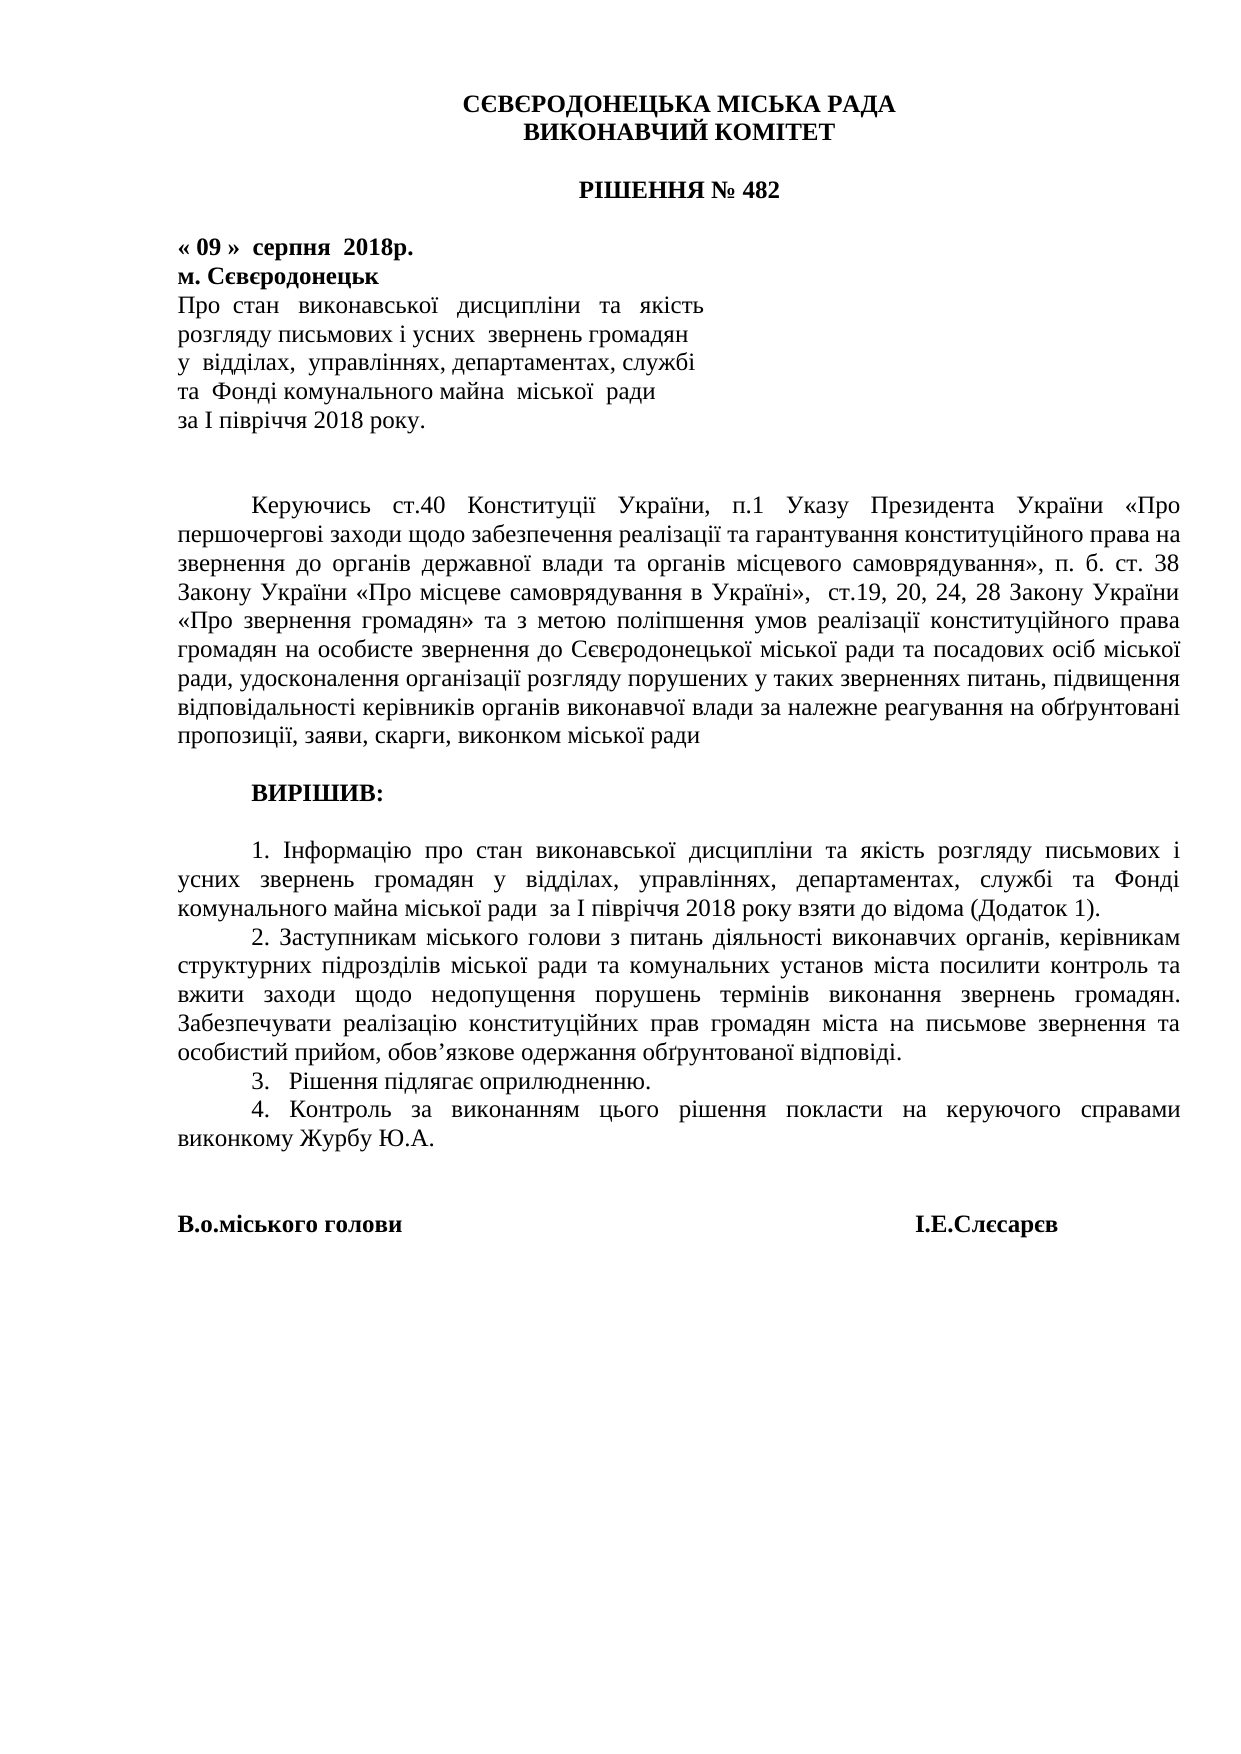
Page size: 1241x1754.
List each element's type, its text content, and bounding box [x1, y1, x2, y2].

text В.о.міського голови І.Е.Слєсарєв [177, 1209, 1181, 1238]
text за І півріччя 2018 року. [177, 405, 1181, 434]
text розгляду письмових і усних звернень громадян [177, 319, 1181, 347]
text Керуючись ст.40 Конституції України, п.1 Указу Президента України «Про першочергові заходи щодо забезпечення реалізації та гарантування конституційного права на звернення до органів державної влади та органів місцевого самоврядування», п. б. ст. 38 Закону України «Про місцеве самоврядування в Україні», ст.19, 20, 24, 28 Закону України «Про звернення громадян» та з метою поліпшення умов реалізації конституційного права громадян на особисте звернення до Сєвєродонецької міської ради та посадових осіб міської ради, удосконалення організації розгляду порушених у таких зверненнях питань, підвищення відповідальності керівників органів виконавчої влади за належне реагування на обґрунтовані пропозиції, заяви, скарги, виконком міської ради [177, 490, 1181, 749]
text ВИРІШИВ: [177, 778, 1181, 807]
text ВИКОНАВЧИЙ КОМІТЕТ [177, 117, 1181, 146]
text РІШЕННЯ № 482 [177, 175, 1181, 204]
text Про стан виконавської дисципліни та якість [177, 290, 1181, 319]
text 3. Рішення підлягає оприлюдненню. [177, 1066, 1181, 1094]
text у відділах, управліннях, департаментах, службі [177, 347, 1181, 376]
text 1. Інформацію про стан виконавської дисципліни та якість розгляду письмових і усних звернень громадян у відділах, управліннях, департаментах, службі та Фонді комунального майна міської ради за І півріччя 2018 року взяти до відома (Додаток 1). [177, 835, 1181, 922]
text 4. Контроль за виконанням цього рішення покласти на керуючого справами виконкому Журбу Ю.А. [177, 1094, 1181, 1152]
text м. Сєвєродонецьк [177, 261, 1181, 290]
text СЄВЄРОДОНЕЦЬКА МІСЬКА РАДА [177, 89, 1181, 117]
text « 09 » серпня 2018р. [177, 232, 1181, 261]
text та Фонді комунального майна міської ради [177, 376, 1181, 405]
text 2. Заступникам міського голови з питань діяльності виконавчих органів, керівникам структурних підрозділів міської ради та комунальних установ міста посилити контроль та вжити заходи щодо недопущення порушень термінів виконання звернень громадян. Забезпечувати реалізацію конституційних прав громадян міста на письмове звернення та особистий прийом, обов’язкове одержання обґрунтованої відповіді. [177, 922, 1181, 1066]
